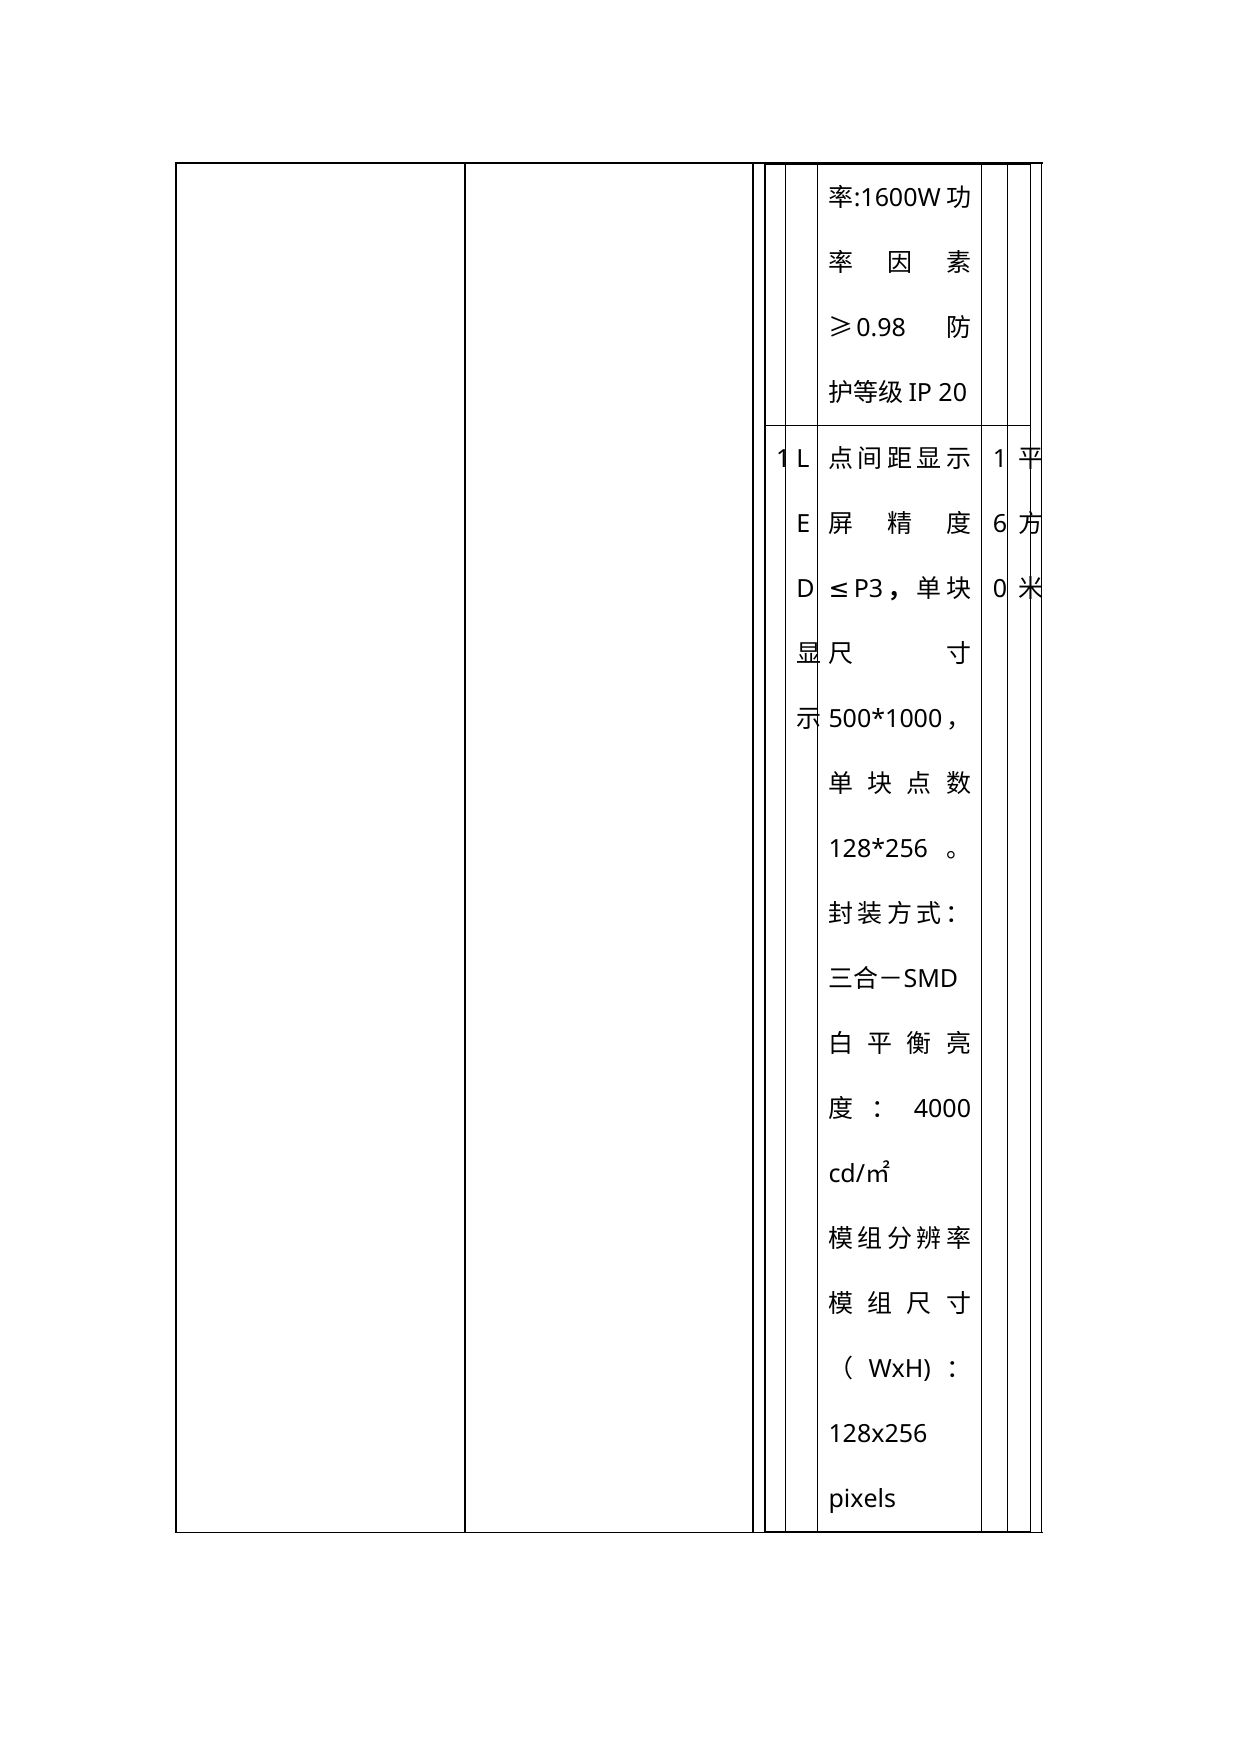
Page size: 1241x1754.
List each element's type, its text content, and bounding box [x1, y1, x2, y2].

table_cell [982, 426, 1007, 1531]
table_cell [982, 165, 1007, 425]
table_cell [818, 165, 981, 425]
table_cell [754, 164, 764, 1532]
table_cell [818, 426, 981, 1531]
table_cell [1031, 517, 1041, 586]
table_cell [1031, 588, 1041, 1532]
table_cell 4 [466, 164, 752, 1532]
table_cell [786, 426, 817, 1531]
table_cell [177, 164, 464, 1532]
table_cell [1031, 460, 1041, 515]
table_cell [1008, 426, 1030, 1531]
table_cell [766, 165, 785, 425]
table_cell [786, 165, 817, 425]
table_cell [1008, 165, 1030, 425]
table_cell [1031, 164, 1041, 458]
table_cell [766, 426, 785, 1531]
